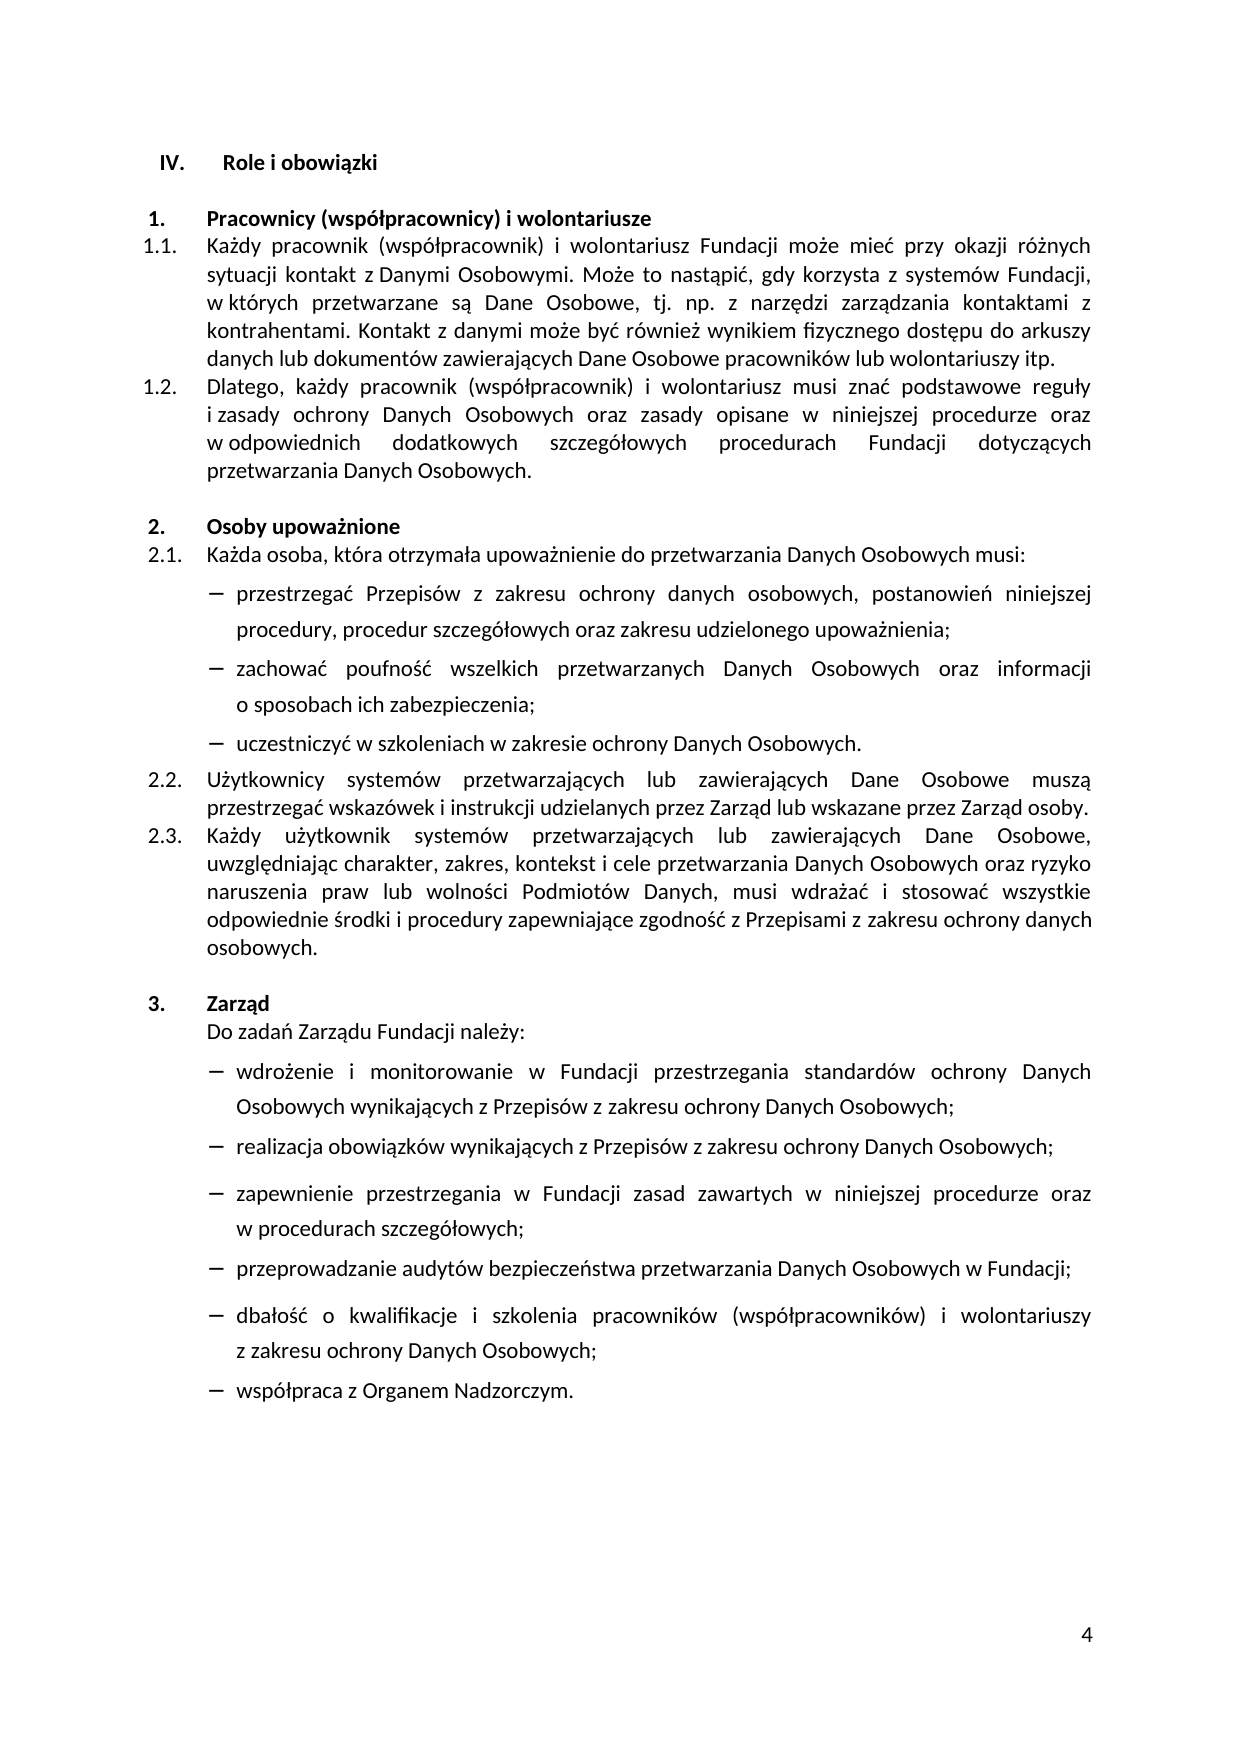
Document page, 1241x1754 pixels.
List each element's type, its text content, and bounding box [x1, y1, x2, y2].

list zapewnienie przestrzegania w Fundacji zasad zawartych w niniejszej procedurze oraz w procedurach szczegółowych; [207, 1167, 1093, 1242]
list realizacja obowiązków wynikających z Przepisów z zakresu ochrony Danych Osobowych; [207, 1120, 1093, 1167]
list Każda osoba, która otrzymała upoważnienie do przetwarzania Danych Osobowych musi: [148, 540, 1093, 568]
list Dlatego, każdy pracownik (współpracownik) i wolontariusz musi znać podstawowe reguły i zasady ochrony Danych Osobowych oraz zasady opisane w niniejszej procedurze oraz w odpowiednich dodatkowych szczegółowych procedurach Fundacji dotyczących przetwarzania Danych Osobowych. [177, 372, 1093, 484]
subtitle Osoby upoważnione [148, 512, 1093, 540]
subtitle Role i obowiązki [185, 148, 1093, 176]
list przeprowadzanie audytów bezpieczeństwa przetwarzania Danych Osobowych w Fundacji; [207, 1242, 1093, 1289]
list wdrożenie i monitorowanie w Fundacji przestrzegania standardów ochrony Danych Osobowych wynikających z Przepisów z zakresu ochrony Danych Osobowych; [207, 1045, 1093, 1120]
list Każdy użytkownik systemów przetwarzających lub zawierających Dane Osobowe, uwzględniając charakter, zakres, kontekst i cele przetwarzania Danych Osobowych oraz ryzyko naruszenia praw lub wolności Podmiotów Danych, musi wdrażać i stosować wszystkie odpowiednie środki i procedury zapewniające zgodność z Przepisami z zakresu ochrony danych osobowych. [148, 821, 1093, 961]
list Użytkownicy systemów przetwarzających lub zawierających Dane Osobowe muszą przestrzegać wskazówek i instrukcji udzielanych przez Zarząd lub wskazane przez Zarząd osoby. [148, 765, 1093, 821]
list przestrzegać Przepisów z zakresu ochrony danych osobowych, postanowień niniejszej procedury, procedur szczegółowych oraz zakresu udzielonego upoważnienia; [207, 568, 1093, 643]
list dbałość o kwalifikacje i szkolenia pracowników (współpracowników) i wolontariuszy z zakresu ochrony Danych Osobowych; [207, 1289, 1093, 1364]
text Do zadań Zarządu Fundacji należy: [207, 1017, 1093, 1045]
list zachować poufność wszelkich przetwarzanych Danych Osobowych oraz informacji o sposobach ich zabezpieczenia; [207, 643, 1093, 718]
list współpraca z Organem Nadzorczym. [207, 1364, 1093, 1411]
list uczestniczyć w szkoleniach w zakresie ochrony Danych Osobowych. [207, 718, 1093, 765]
subtitle Pracownicy (współpracownicy) i wolontariusze [148, 204, 1093, 232]
list Każdy pracownik (współpracownik) i wolontariusz Fundacji może mieć przy okazji różnych sytuacji kontakt z Danymi Osobowymi. Może to nastąpić, gdy korzysta z systemów Fundacji, w których przetwarzane są Dane Osobowe, tj. np. z narzędzi zarządzania kontaktami z kontrahentami. Kontakt z danymi może być również wynikiem fizycznego dostępu do arkuszy danych lub dokumentów zawierających Dane Osobowe pracowników lub wolontariuszy itp. [177, 232, 1093, 372]
subtitle Zarząd [148, 989, 1093, 1017]
